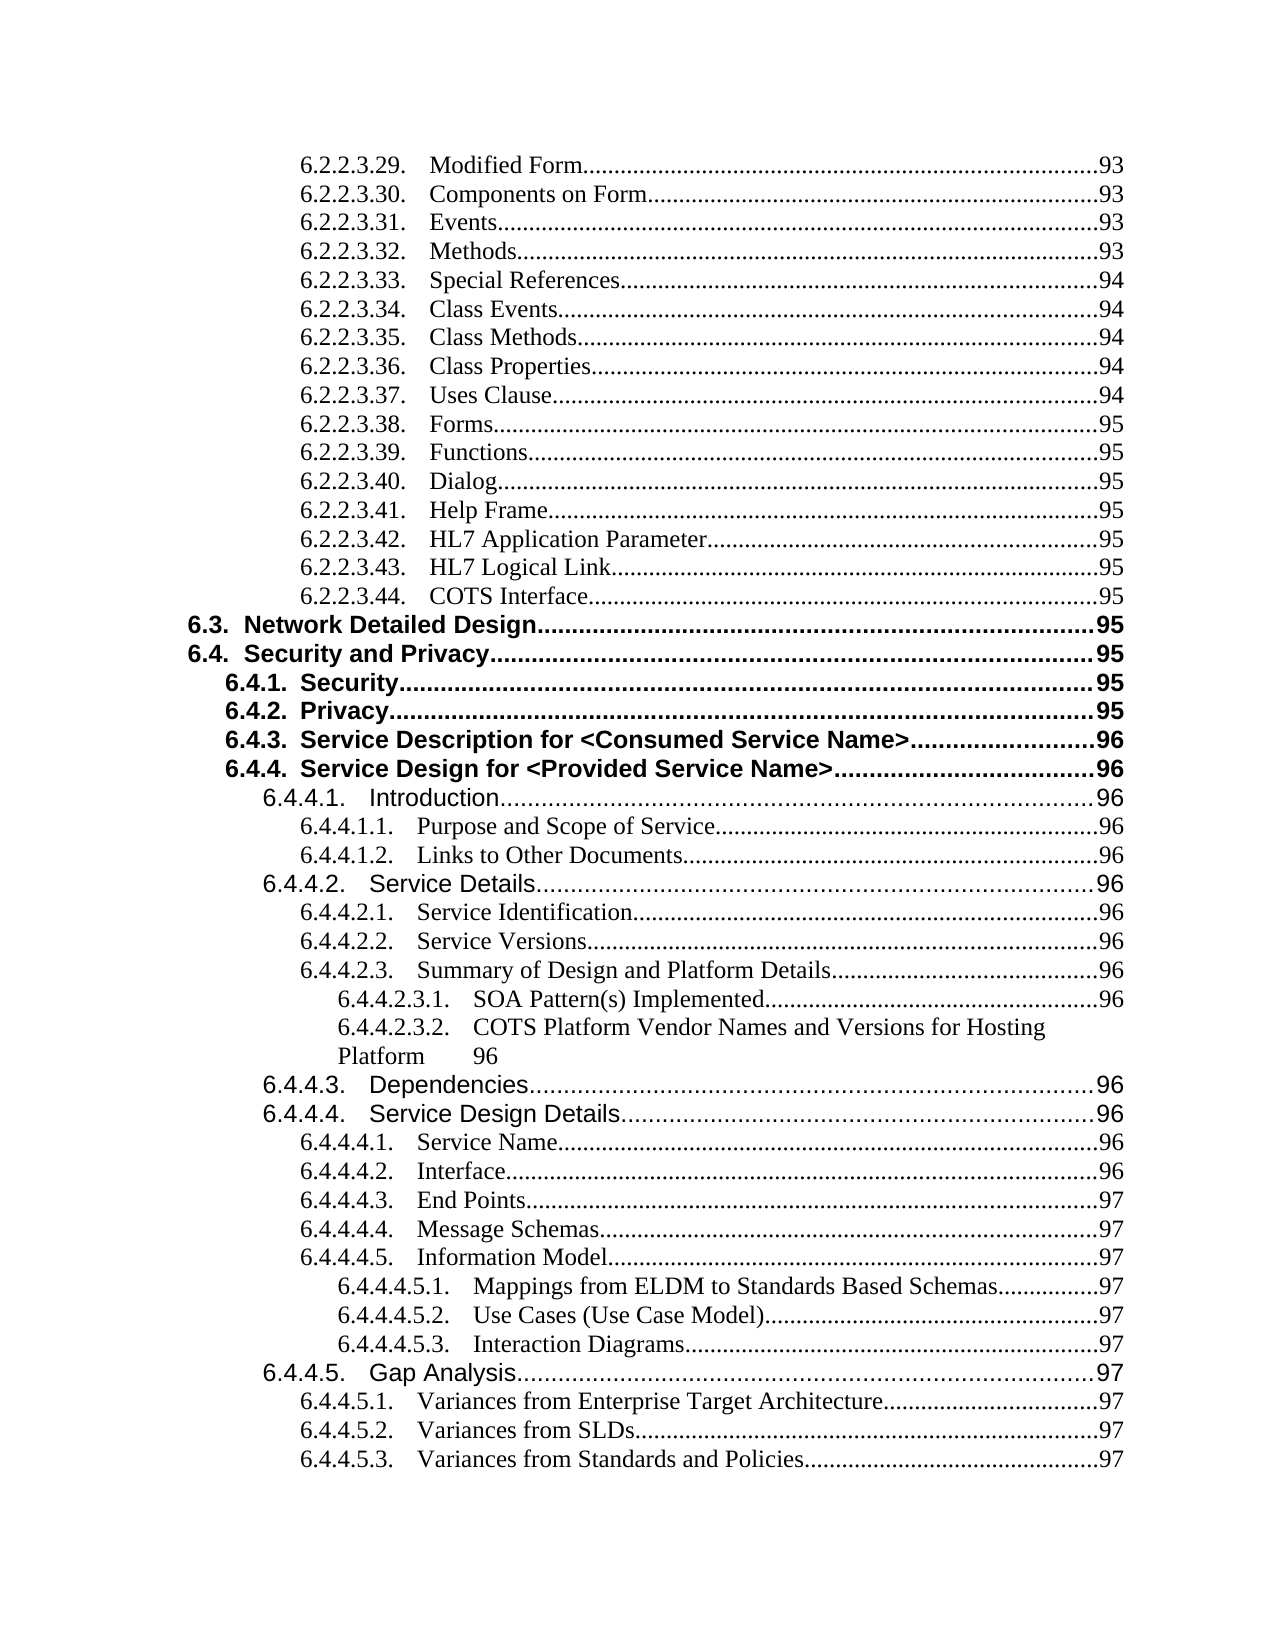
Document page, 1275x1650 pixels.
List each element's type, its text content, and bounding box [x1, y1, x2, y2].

text 6.4.4.1.1. Purpose and Scope of Service 96 [300, 811, 1125, 840]
text 6.4. Security and Privacy 95 [187, 639, 1125, 667]
text 6.4.4.2. Service Details 96 [262, 869, 1125, 897]
text 6.4.4.4.5. Information Model 97 [300, 1242, 1125, 1271]
text 6.4.2. Privacy 95 [225, 696, 1125, 725]
text 6.4.4.1.2. Links to Other Documents 96 [300, 840, 1125, 869]
text 6.3. Network Detailed Design 95 [187, 610, 1125, 639]
text 6.4.4.2.1. Service Identification 96 [300, 897, 1125, 926]
text 6.4.4.5.3. Variances from Standards and Policies 97 [300, 1444, 1125, 1472]
text 6.2.2.3.38. Forms 95 [300, 409, 1125, 437]
text 6.2.2.3.32. Methods 93 [300, 236, 1125, 265]
text 6.4.4.4.3. End Points 97 [300, 1185, 1125, 1214]
text 6.2.2.3.41. Help Frame 95 [300, 495, 1125, 524]
text 6.2.2.3.36. Class Properties 94 [300, 351, 1125, 380]
text 6.4.4.2.3.1. SOA Pattern(s) Implemented 96 [337, 984, 1125, 1012]
text 6.4.4. Service Design for <Provided Service Name> 96 [225, 754, 1125, 782]
text 6.2.2.3.33. Special References 94 [300, 265, 1125, 294]
text 6.2.2.3.31. Events 93 [300, 207, 1125, 236]
text 6.2.2.3.43. HL7 Logical Link 95 [300, 552, 1125, 581]
text 6.4.4.4. Service Design Details 96 [262, 1099, 1125, 1127]
text 6.2.2.3.35. Class Methods 94 [300, 322, 1125, 351]
text 6.2.2.3.42. HL7 Application Parameter 95 [300, 524, 1125, 552]
text 6.2.2.3.44. COTS Interface 95 [300, 581, 1125, 610]
text 6.4.4.4.2. Interface 96 [300, 1156, 1125, 1185]
text 6.4.4.5.1. Variances from Enterprise Target Architecture 97 [300, 1386, 1125, 1415]
text 6.4.4.3. Dependencies 96 [262, 1070, 1125, 1099]
text 6.4.4.2.3.2. COTS Platform Vendor Names and Versions for Hosting Platform 96 [337, 1012, 1125, 1070]
text 6.4.4.1. Introduction 96 [262, 782, 1125, 811]
text 6.4.4.4.5.2. Use Cases (Use Case Model) 97 [337, 1300, 1125, 1329]
text 6.4.4.4.5.3. Interaction Diagrams 97 [337, 1329, 1125, 1357]
text 6.2.2.3.34. Class Events 94 [300, 294, 1125, 322]
text 6.4.4.4.4. Message Schemas 97 [300, 1214, 1125, 1242]
text 6.4.1. Security 95 [225, 667, 1125, 696]
text 6.4.4.5.2. Variances from SLDs 97 [300, 1415, 1125, 1444]
text 6.2.2.3.39. Functions 95 [300, 437, 1125, 466]
text 6.4.4.4.5.1. Mappings from ELDM to Standards Based Schemas 97 [337, 1271, 1125, 1300]
text 6.2.2.3.37. Uses Clause 94 [300, 380, 1125, 409]
text 6.4.4.2.2. Service Versions 96 [300, 926, 1125, 955]
text 6.4.4.2.3. Summary of Design and Platform Details 96 [300, 955, 1125, 984]
text 6.4.4.5. Gap Analysis 97 [262, 1357, 1125, 1386]
text 6.2.2.3.29. Modified Form 93 [300, 150, 1125, 179]
text 6.2.2.3.40. Dialog 95 [300, 466, 1125, 495]
text 6.4.4.4.1. Service Name 96 [300, 1127, 1125, 1156]
text 6.2.2.3.30. Components on Form 93 [300, 179, 1125, 207]
text 6.4.3. Service Description for <Consumed Service Name> 96 [225, 725, 1125, 754]
